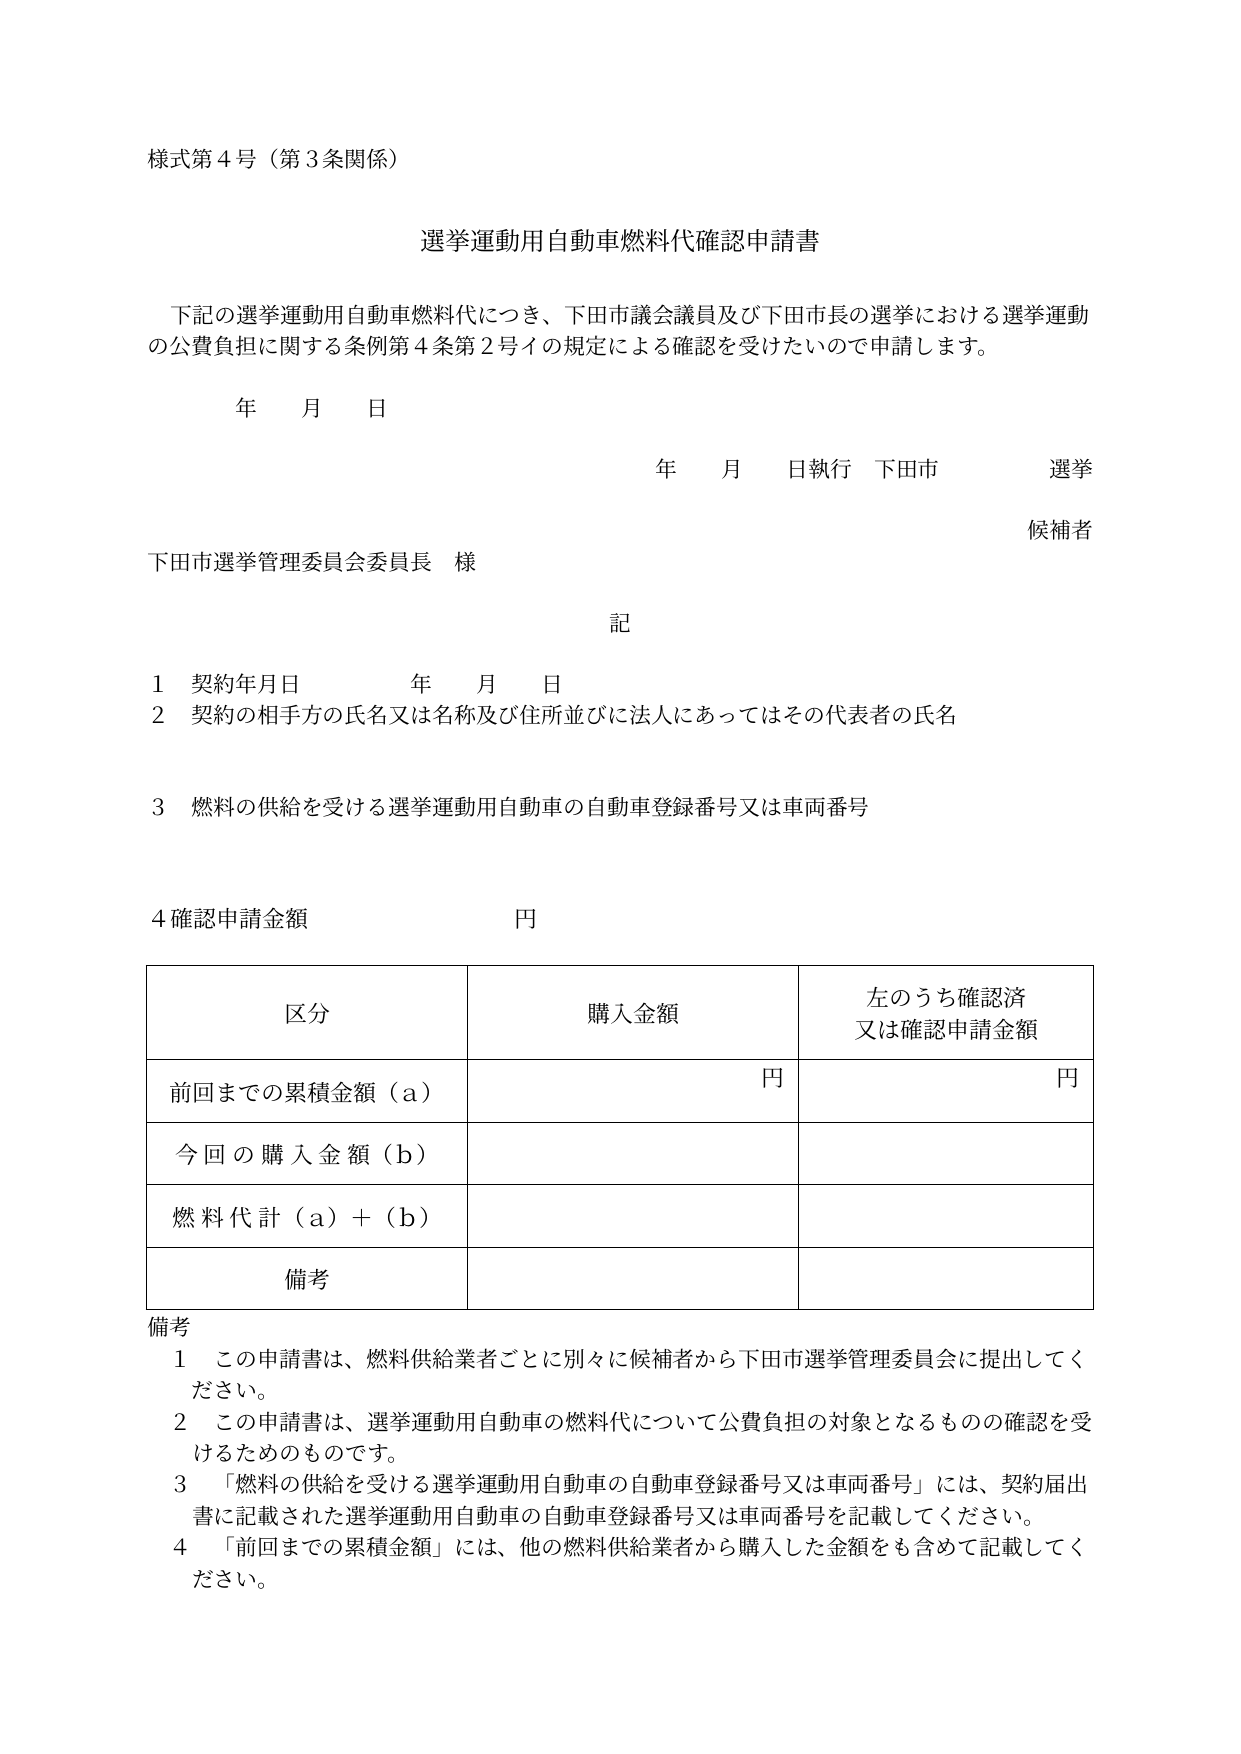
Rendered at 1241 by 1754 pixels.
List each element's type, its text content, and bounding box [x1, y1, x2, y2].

text 選挙運動用自動車燃料代確認申請書 [148, 222, 1092, 267]
table_cell [799, 1185, 1093, 1247]
text １ この申請書は、燃料供給業者ごとに別々に候補者から下田市選挙管理委員会に提出してください。 [148, 1342, 1092, 1405]
table_cell 備考 [147, 1248, 467, 1309]
text 下記の選挙運動用自動車燃料代につき、下田市議会議員及び下田市長の選挙における選挙運動の公費負担に関する条例第４条第２号イの規定による確認を受けたいので申請します。 [148, 298, 1092, 361]
text 下田市選挙管理委員会委員長 様 [148, 545, 1092, 576]
table_cell 前回までの累積金額（ａ） [147, 1060, 467, 1122]
table_cell [468, 1123, 798, 1184]
table_cell 円 [468, 1060, 798, 1122]
table_cell 円 [799, 1060, 1093, 1122]
text 様式第４号（第３条関係） [148, 142, 1092, 182]
table_cell [799, 1248, 1093, 1309]
table_cell [468, 1248, 798, 1309]
text 備考 [148, 1310, 1092, 1342]
table_cell [799, 1123, 1093, 1184]
table_header 区分 [147, 966, 467, 1059]
table_cell 今回の購入金額（ｂ） [147, 1123, 467, 1184]
text ４ 「前回までの累積金額」には、他の燃料供給業者から購入した金額をも含めて記載してください。 [148, 1531, 1092, 1593]
table_cell 燃料代計（ａ）＋（ｂ） [147, 1185, 467, 1247]
text １ 契約年月日 年 月 日 [148, 667, 1092, 699]
text 年 月 日執行 下田市 選挙 [148, 452, 1092, 483]
table_header 左のうち確認済 又は確認申請金額 [799, 966, 1093, 1059]
text 記 [148, 606, 1092, 637]
table_cell [468, 1185, 798, 1247]
text ４確認申請金額 円 [148, 901, 1092, 933]
text ３ 燃料の供給を受ける選挙運動用自動車の自動車登録番号又は車両番号 [148, 790, 1092, 821]
text ２ 契約の相手方の氏名又は名称及び住所並びに法人にあってはその代表者の氏名 [148, 699, 1092, 730]
text ３ 「燃料の供給を受ける選挙運動用自動車の自動車登録番号又は車両番号」には、契約届出書に記載された選挙運動用自動車の自動車登録番号又は車両番号を記載してください。 [148, 1468, 1092, 1531]
text 候補者 [148, 513, 1092, 545]
text 年 月 日 [148, 391, 1092, 422]
table_header 購入金額 [468, 966, 798, 1059]
text ２ この申請書は、選挙運動用自動車の燃料代について公費負担の対象となるものの確認を受けるためのものです。 [148, 1405, 1092, 1468]
